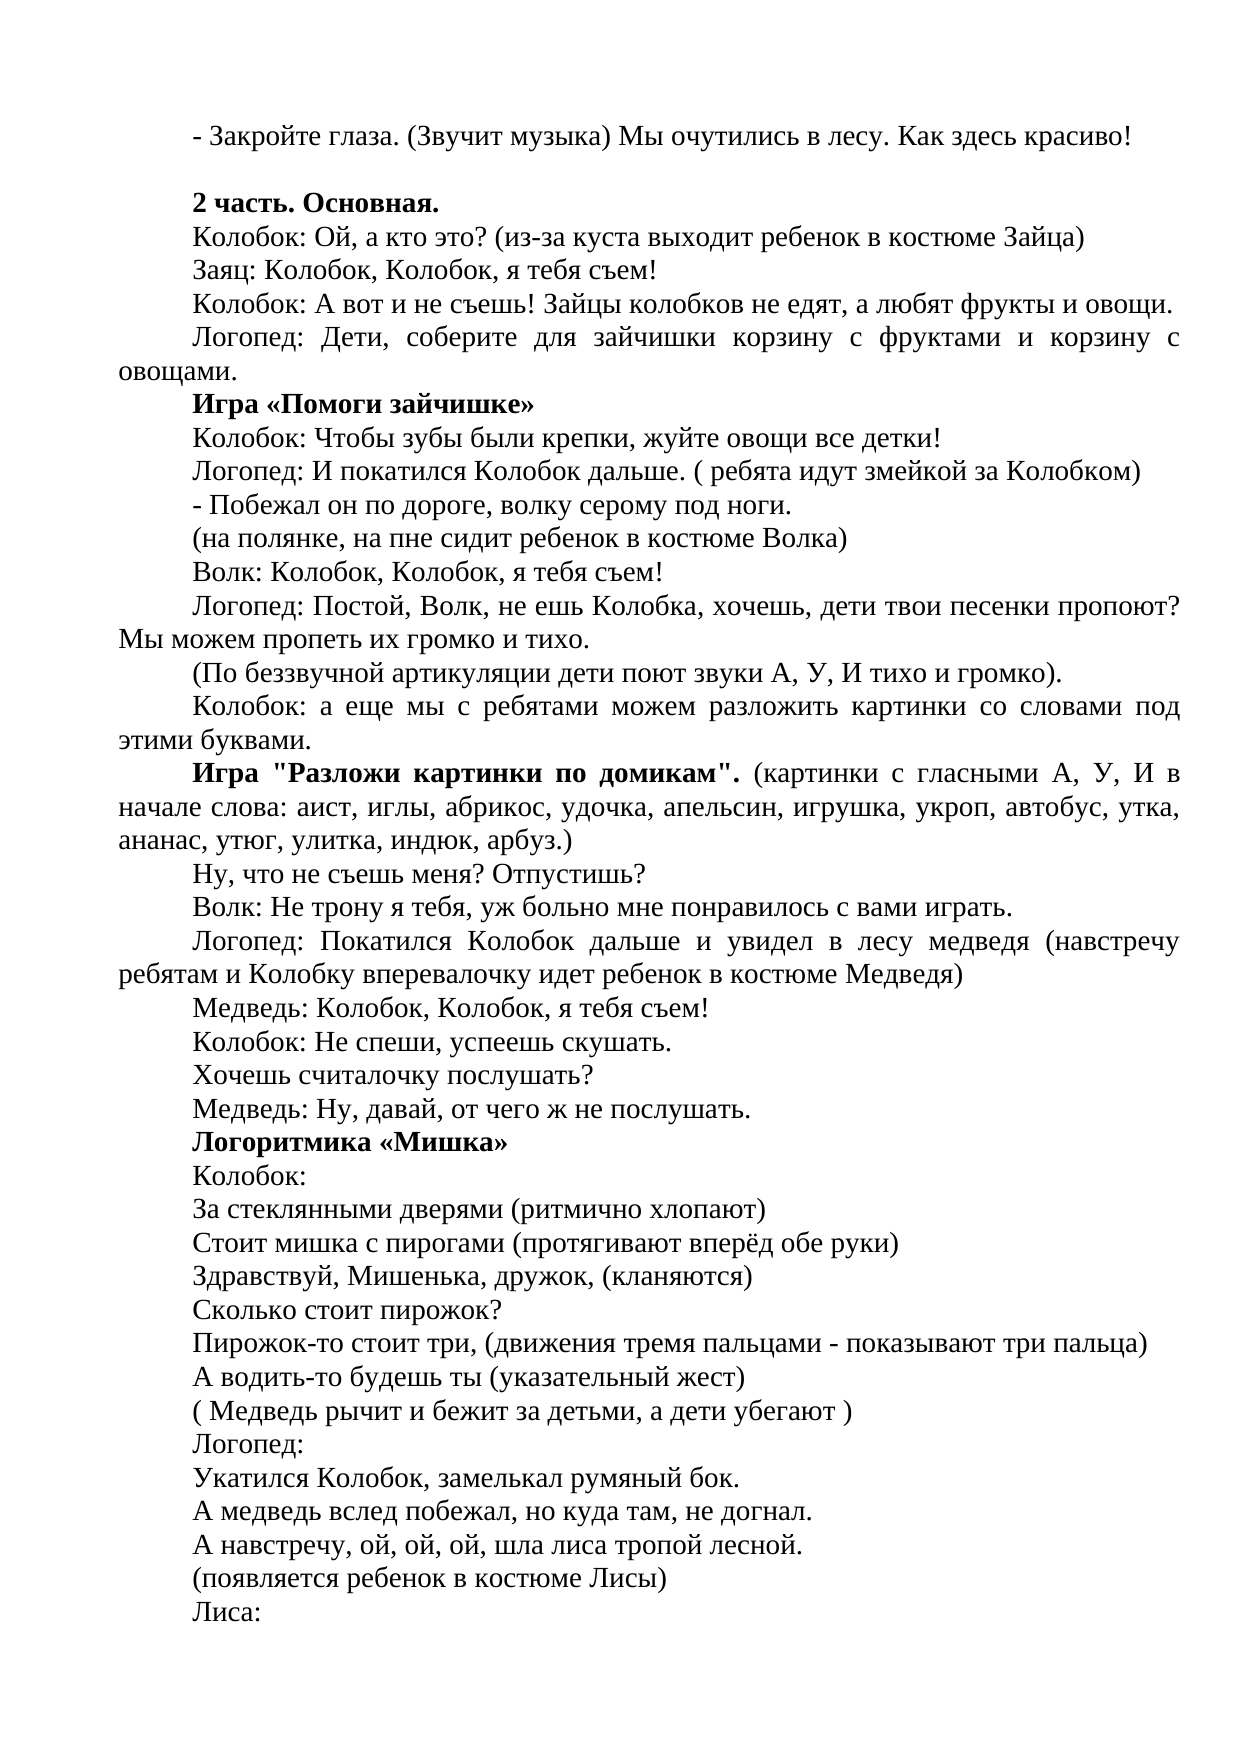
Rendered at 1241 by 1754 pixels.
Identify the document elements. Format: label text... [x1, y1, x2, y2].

text Волк: Не трону я тебя, уж больно мне понравилось с вами играть. [118, 889, 1181, 923]
text 2 часть. Основная. [118, 185, 1181, 219]
text Логопед: Дети, соберите для зайчишки корзину с фруктами и корзину с овощами. [118, 319, 1181, 386]
text Колобок: Не спеши, успеешь скушать. [118, 1024, 1181, 1057]
text Волк: Колобок, Колобок, я тебя съем! [118, 554, 1181, 588]
text (По беззвучной артикуляции дети поют звуки А, У, И тихо и громко). [118, 655, 1181, 688]
text Стоит мишка с пирогами (протягивают вперёд обе руки) [118, 1225, 1181, 1258]
text Колобок: [118, 1158, 1181, 1191]
text Лиса: [118, 1594, 1181, 1627]
text Логопед: Постой, Волк, не ешь Колобка, хочешь, дети твои песенки пропоют? Мы можем пропеть их громко и тихо. [118, 588, 1181, 655]
text Колобок: а еще мы с ребятами можем разложить картинки со словами под этими буквами. [118, 688, 1181, 755]
text За стеклянными дверями (ритмично хлопают) [118, 1191, 1181, 1225]
text Игра «Помоги зайчишке» [118, 386, 1181, 420]
text А навстречу, ой, ой, ой, шла лиса тропой лесной. [118, 1527, 1181, 1560]
text Игра "Разложи картинки по домикам". (картинки с гласными А, У, И в начале слова: аист, иглы, абрикос, удочка, апельсин, игрушка, укроп, автобус, утка, ананас, утюг, улитка, индюк, арбуз.) [118, 755, 1181, 856]
text Логоритмика «Мишка» [118, 1124, 1181, 1158]
text Ну, что не съешь меня? Отпустишь? [118, 856, 1181, 889]
text - Закройте глаза. (Звучит музыка) Мы очутились в лесу. Как здесь красиво! [118, 118, 1181, 152]
text А водить-то будешь ты (указательный жест) [118, 1359, 1181, 1393]
text Сколько стоит пирожок? [118, 1292, 1181, 1326]
text (на полянке, на пне сидит ребенок в костюме Волка) [118, 521, 1181, 554]
text Логопед: Покатился Колобок дальше и увидел в лесу медведя (навстречу ребятам и Колобку вперевалочку идет ребенок в костюме Медведя) [118, 923, 1181, 990]
text Укатился Колобок, замелькал румяный бок. [118, 1460, 1181, 1493]
text Пирожок-то стоит три, (движения тремя пальцами - показывают три пальца) [118, 1326, 1181, 1359]
text Колобок: А вот и не съешь! Зайцы колобков не едят, а любят фрукты и овощи. [118, 286, 1181, 319]
text Заяц: Колобок, Колобок, я тебя съем! [118, 252, 1181, 286]
text А медведь вслед побежал, но куда там, не догнал. [118, 1493, 1181, 1527]
text Колобок: Ой, а кто это? (из-за куста выходит ребенок в костюме Зайца) [118, 219, 1181, 252]
text - Побежал он по дороге, волку серому под ноги. [118, 487, 1181, 521]
text ( Медведь рычит и бежит за детьми, а дети убегают ) [118, 1393, 1181, 1426]
text Логопед: [118, 1426, 1181, 1460]
text (появляется ребенок в костюме Лисы) [118, 1560, 1181, 1594]
text Медведь: Ну, давай, от чего ж не послушать. [118, 1091, 1181, 1124]
text Хочешь считалочку послушать? [118, 1057, 1181, 1091]
text Медведь: Колобок, Колобок, я тебя съем! [118, 990, 1181, 1024]
text Колобок: Чтобы зубы были крепки, жуйте овощи все детки! [118, 420, 1181, 453]
text Здравствуй, Мишенька, дружок, (кланяются) [118, 1258, 1181, 1292]
text Логопед: И покатился Колобок дальше. ( ребята идут змейкой за Колобком) [118, 453, 1181, 487]
